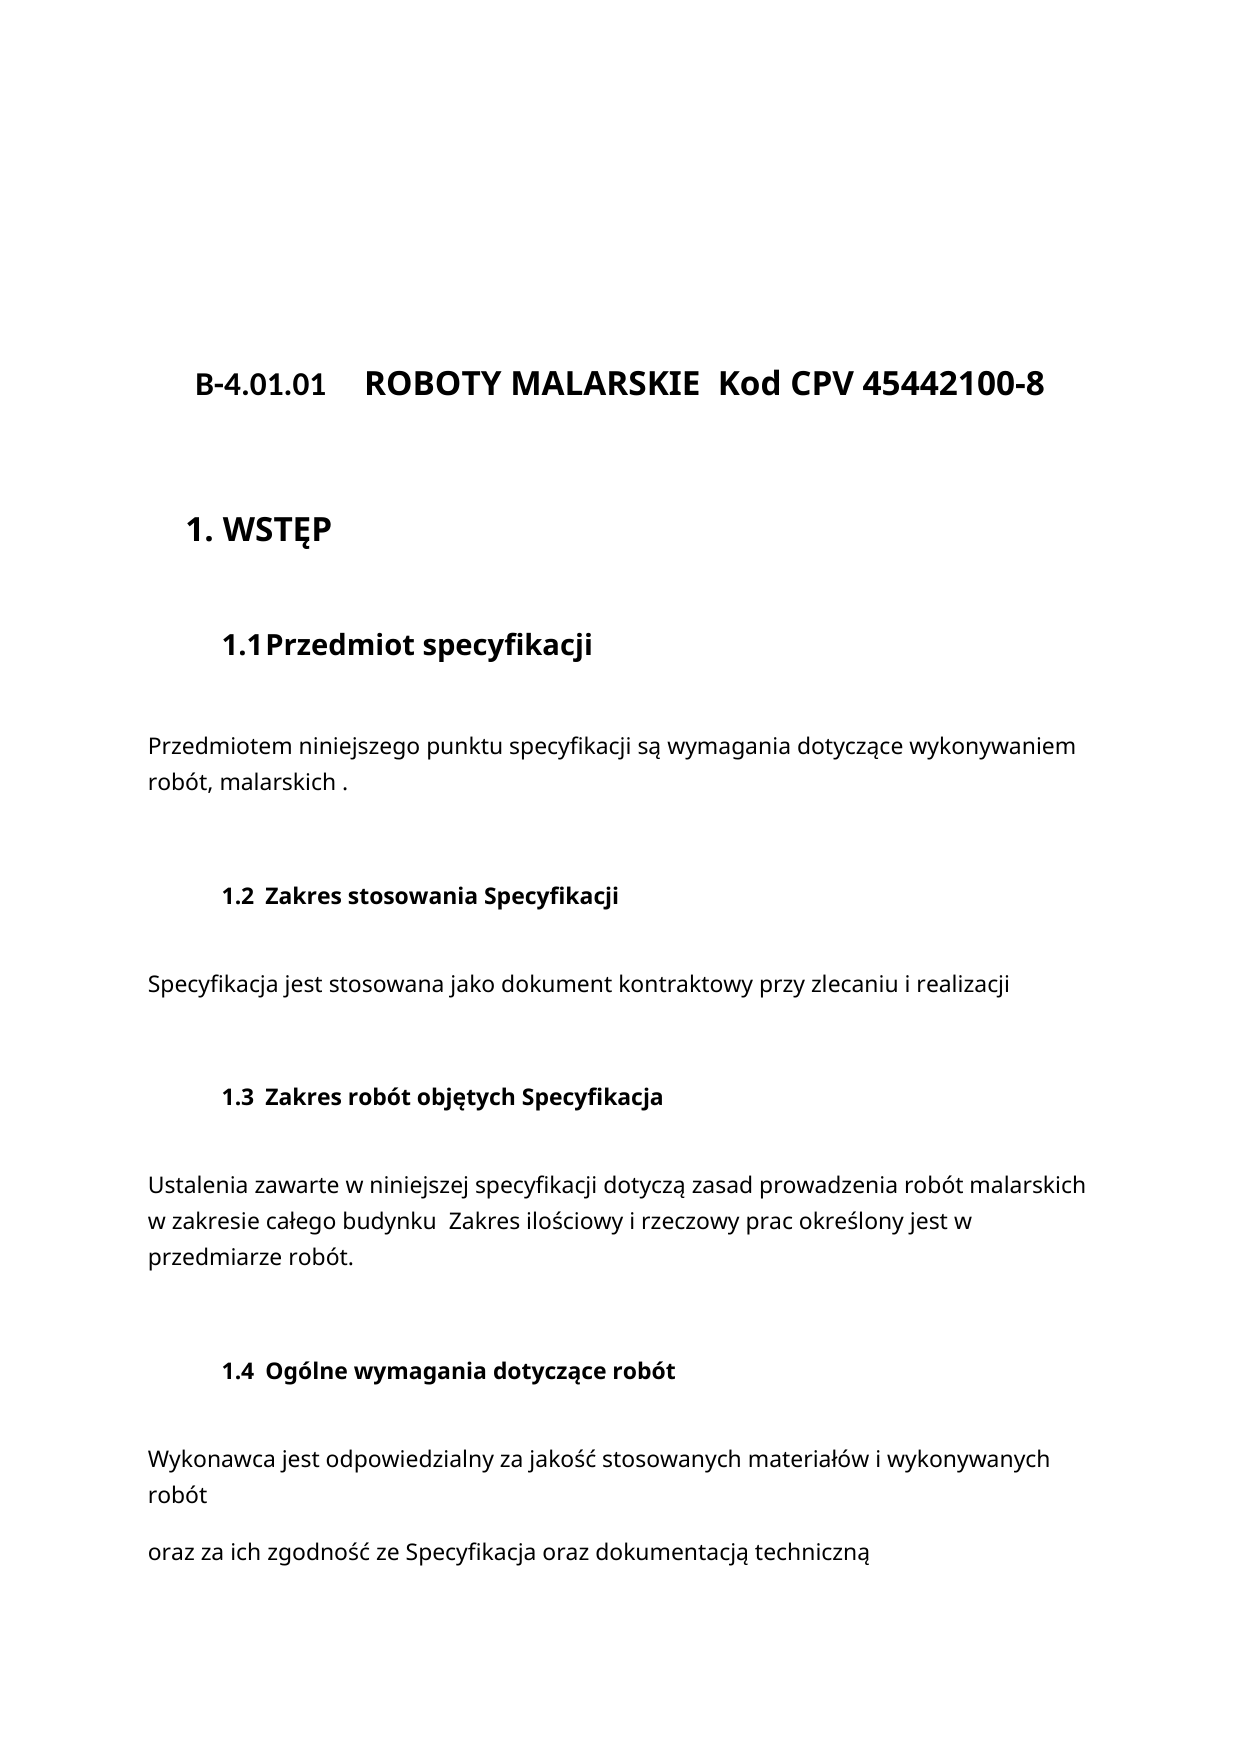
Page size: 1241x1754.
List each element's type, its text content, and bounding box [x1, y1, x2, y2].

list Ogólne wymagania dotyczące robót [221, 1355, 1093, 1386]
text Przedmiotem niniejszego punktu specyfikacji są wymagania dotyczące wykonywaniem robót, malarskich . [148, 730, 1093, 797]
list Przedmiot specyfikacji [221, 624, 1093, 664]
text Ustalenia zawarte w niniejszej specyfikacji dotyczą zasad prowadzenia robót malarskich w zakresie całego budynku Zakres ilościowy i rzeczowy prac określony jest w przedmiarze robót. [148, 1169, 1093, 1272]
text oraz za ich zgodność ze Specyfikacja oraz dokumentacją techniczną [148, 1536, 1093, 1567]
text Specyfikacja jest stosowana jako dokument kontraktowy przy zlecaniu i realizacji [148, 968, 1093, 999]
text B-4.01.01 ROBOTY MALARSKIE Kod CPV 45442100-8 [148, 360, 1093, 405]
list Zakres robót objętych Specyfikacja [221, 1081, 1093, 1113]
list Zakres stosowania Specyfikacji [221, 880, 1093, 911]
list WSTĘP [185, 506, 1093, 551]
text Wykonawca jest odpowiedzialny za jakość stosowanych materiałów i wykonywanych robót [148, 1443, 1093, 1510]
